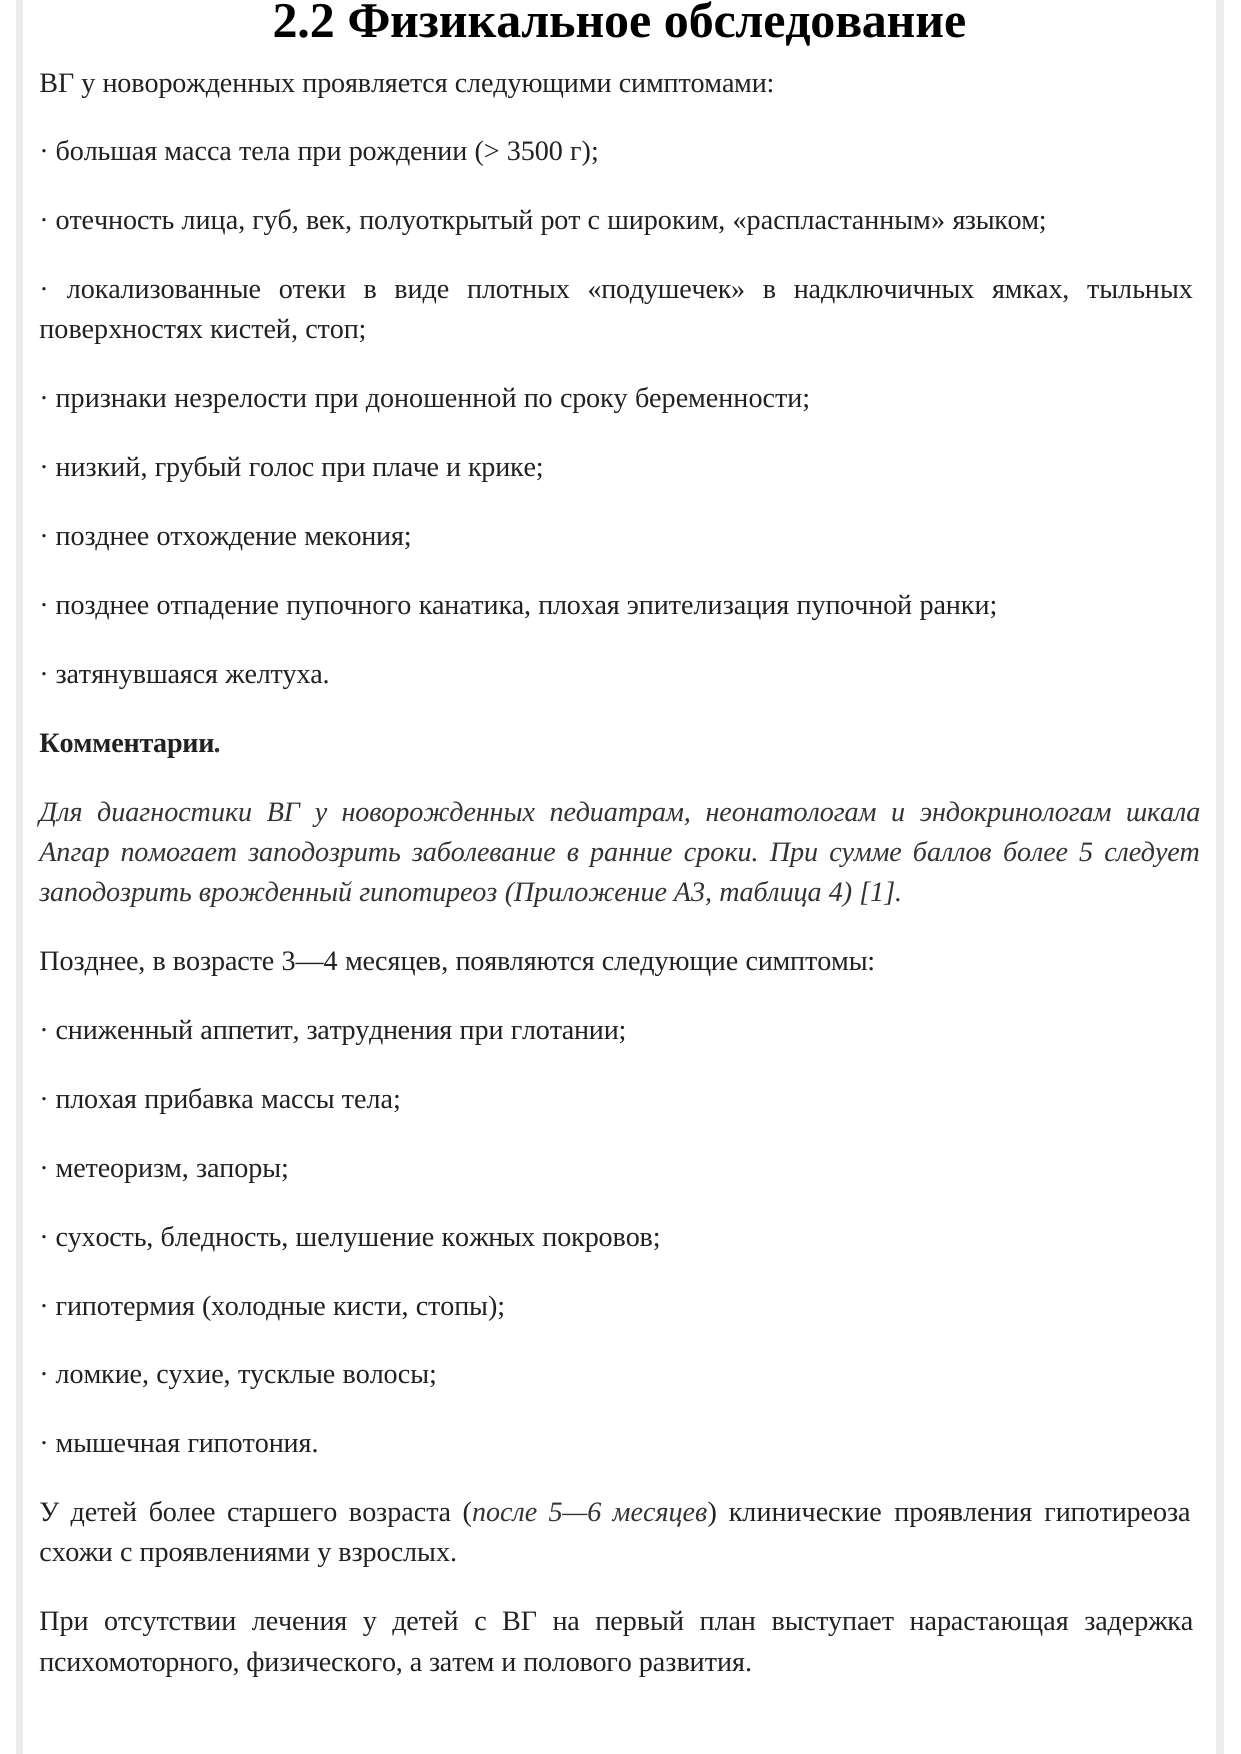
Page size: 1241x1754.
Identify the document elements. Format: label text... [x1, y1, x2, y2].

list низкий, грубый голос при плаче и крике; [39, 450, 1236, 483]
text Для диагностики ВГ у новорожденных педиатрам, неонатологам и эндокринологам шкала Апгар помогает заподозрить заболевание в ранние сроки. При сумме баллов более 5 следует заподозрить врожденный гипотиреоз (Приложение А3, таблица 4) [1]. [39, 794, 1201, 908]
list ломкие, сухие, тусклые волосы; [39, 1357, 1236, 1390]
list отечность лица, губ, век, полуоткрытый рот с широким, «распластанным» языком; [39, 203, 1236, 236]
list гипотермия (холодные кисти, стопы); [39, 1288, 1236, 1321]
list плохая прибавка массы тела; [39, 1082, 1236, 1114]
subtitle Комментарии. [39, 726, 1236, 758]
subtitle Физикальное обследование [272, 0, 1236, 46]
list сниженный аппетит, затруднения при глотании; [39, 1013, 1236, 1046]
list затянувшаяся желтуха. [39, 657, 1236, 689]
list метеоризм, запоры; [39, 1151, 1236, 1183]
list мышечная гипотония. [39, 1426, 1236, 1459]
list сухость, бледность, шелушение кожных покровов; [39, 1220, 1236, 1252]
list признаки незрелости при доношенной по сроку беременности; [39, 381, 1236, 414]
text У детей более старшего возраста (после 5—6 месяцев) клинические проявления гипотиреоза схожи с проявлениями у взрослых. [39, 1495, 1201, 1568]
text ВГ у новорожденных проявляется следующими симптомами: [39, 66, 1236, 98]
list большая масса тела при рождении (> 3500 г); [39, 134, 1236, 167]
text При отсутствии лечения у детей с ВГ на первый план выступает нарастающая задержка психомоторного, физического, а затем и полового развития. [39, 1604, 1200, 1677]
list позднее отхождение мекония; [39, 519, 1236, 552]
text Позднее, в возрасте 3—4 месяцев, появляются следующие симптомы: [39, 944, 1236, 977]
list позднее отпадение пупочного канатика, плохая эпителизация пупочной ранки; [39, 588, 1236, 620]
list локализованные отеки в виде плотных «подушечек» в надключичных ямках, тыльных поверхностях кистей, стоп; [39, 272, 1201, 345]
